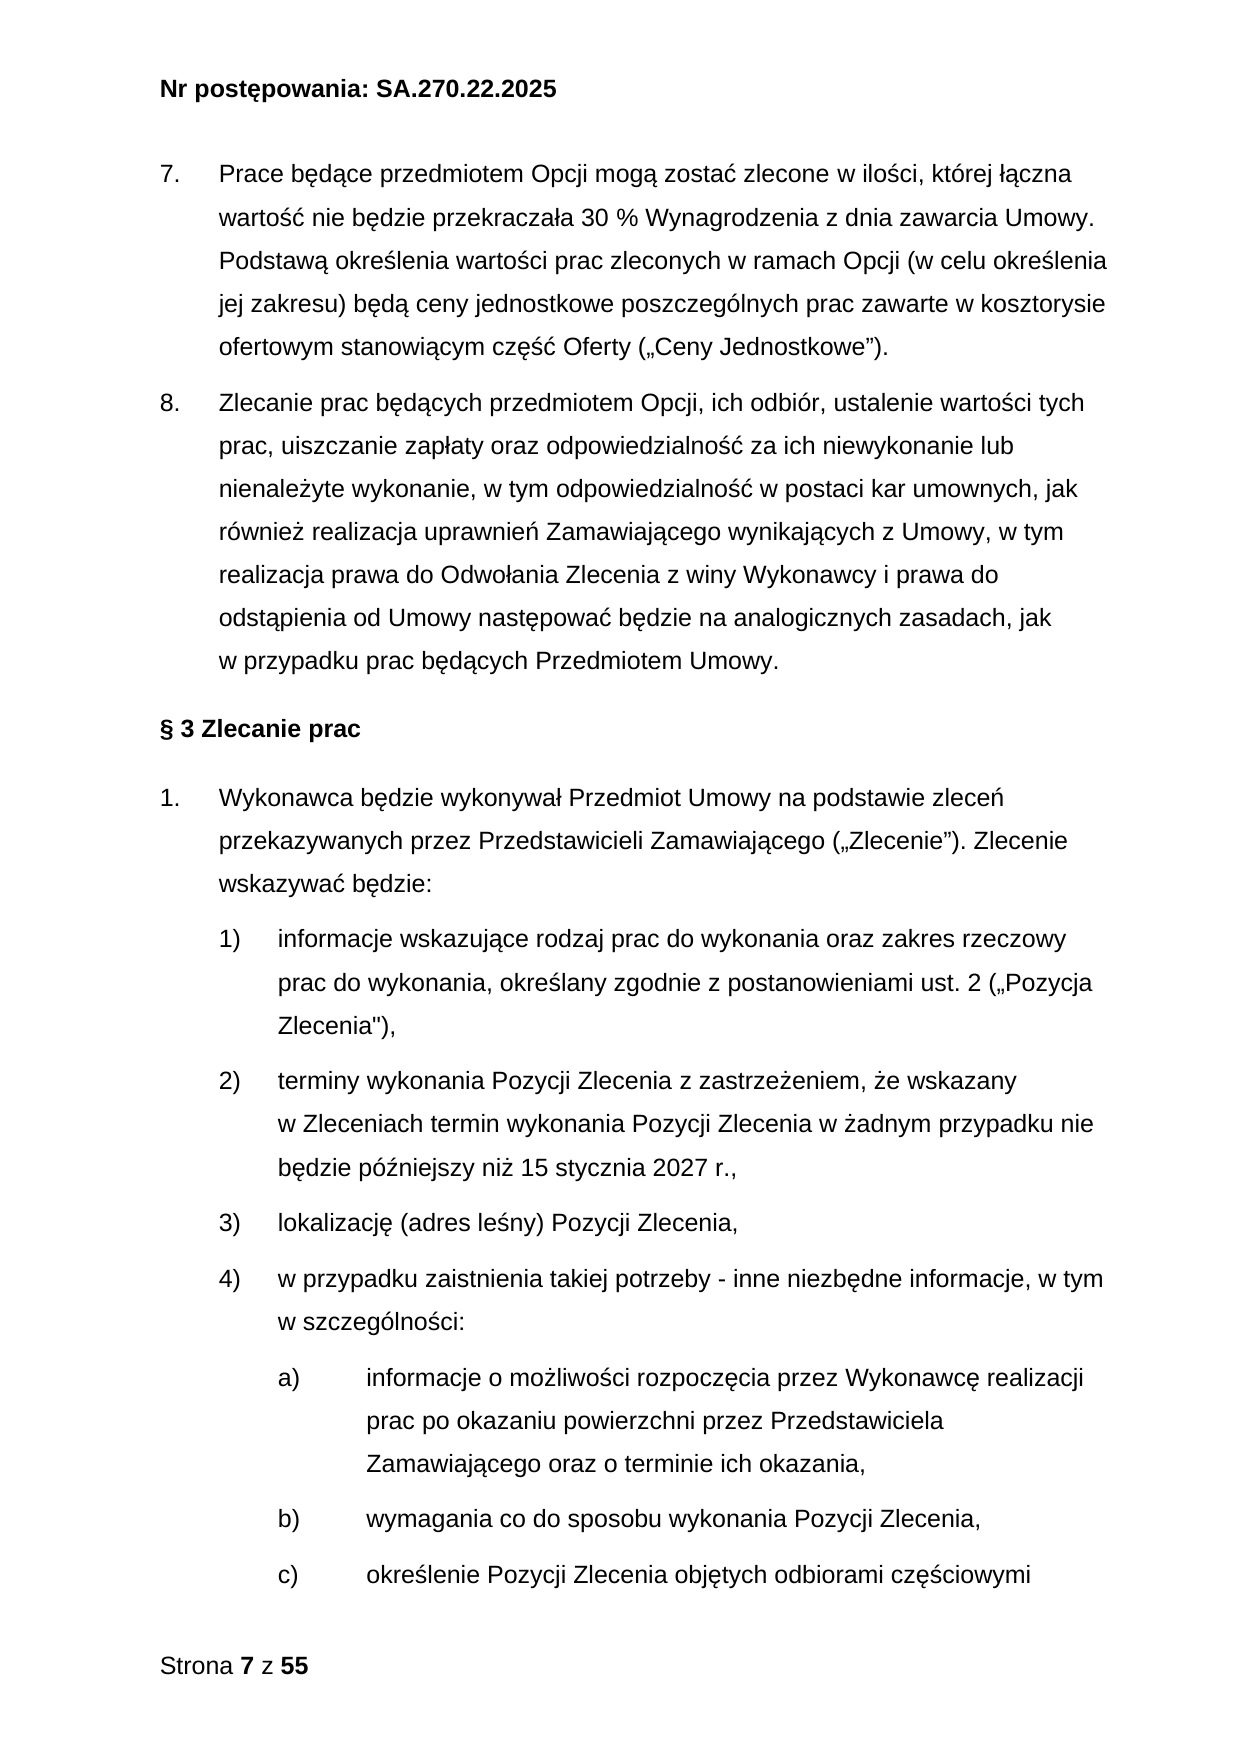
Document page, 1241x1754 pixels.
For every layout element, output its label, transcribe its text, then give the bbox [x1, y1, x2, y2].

list a) informacje o możliwości rozpoczęcia przez Wykonawcę realizacji prac po okazaniu powierzchni przez Przedstawiciela Zamawiającego oraz o terminie ich okazania, [278, 1363, 1122, 1478]
list b) wymagania co do sposobu wykonania Pozycji Zlecenia, [278, 1504, 1122, 1533]
list Zlecanie prac będących przedmiotem Opcji, ich odbiór, ustalenie wartości tych prac, uiszczanie zapłaty oraz odpowiedzialność za ich niewykonanie lub nienależyte wykonanie, w tym odpowiedzialność w postaci kar umownych, jak również realizacja uprawnień Zamawiającego wynikających z Umowy, w tym realizacja prawa do Odwołania Zlecenia z winy Wykonawcy i prawa do odstąpienia od Umowy następować będzie na analogicznych zasadach, jak w przypadku prac będących Przedmiotem Umowy. [159, 388, 1122, 675]
list informacje wskazujące rodzaj prac do wykonania oraz zakres rzeczowy prac do wykonania, określany zgodnie z postanowieniami ust. 2 („Pozycja Zlecenia"), [218, 924, 1122, 1039]
list Prace będące przedmiotem Opcji mogą zostać zlecone w ilości, której łączna wartość nie będzie przekraczała 30 % Wynagrodzenia z dnia zawarcia Umowy. Podstawą określenia wartości prac zleconych w ramach Opcji (w celu określenia jej zakresu) będą ceny jednostkowe poszczególnych prac zawarte w kosztorysie ofertowym stanowiącym część Oferty („Ceny Jednostkowe”). [159, 159, 1122, 361]
list c) określenie Pozycji Zlecenia objętych odbiorami częściowymi [278, 1560, 1122, 1589]
list terminy wykonania Pozycji Zlecenia z zastrzeżeniem, że wskazany w Zleceniach termin wykonania Pozycji Zlecenia w żadnym przypadku nie będzie późniejszy niż 15 stycznia 2027 r., [218, 1066, 1122, 1181]
list Wykonawca będzie wykonywał Przedmiot Umowy na podstawie zleceń przekazywanych przez Przedstawicieli Zamawiającego („Zlecenie”). Zlecenie wskazywać będzie: [159, 783, 1122, 898]
list w przypadku zaistnienia takiej potrzeby - inne niezbędne informacje, w tym w szczególności: [218, 1264, 1122, 1336]
subtitle § 3 Zlecanie prac [159, 714, 1122, 743]
list lokalizację (adres leśny) Pozycji Zlecenia, [218, 1208, 1122, 1237]
